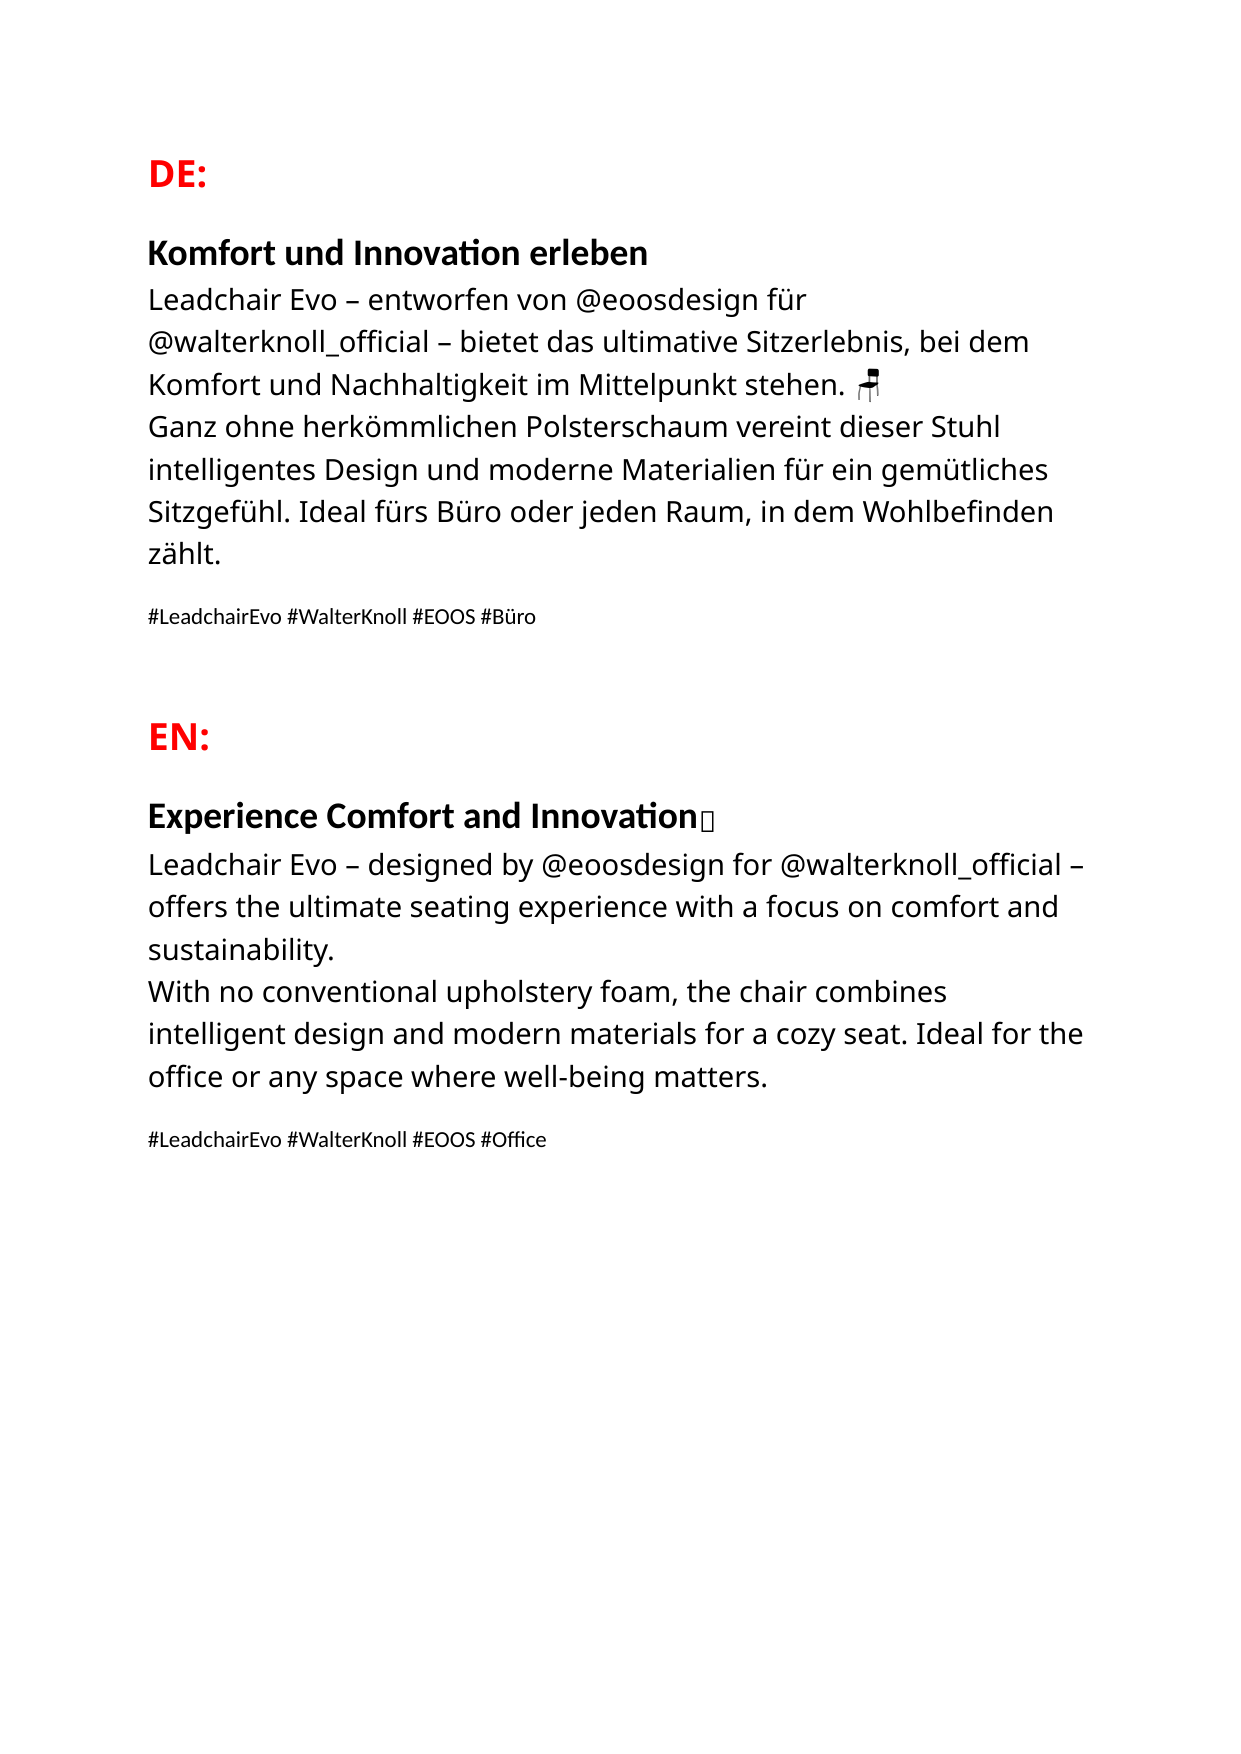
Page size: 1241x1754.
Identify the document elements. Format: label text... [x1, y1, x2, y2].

text EN: [148, 711, 1093, 763]
text Komfort und Innovation erleben Leadchair Evo – entworfen von @eoosdesign für @walterknoll_official – bietet das ultimative Sitzerlebnis, bei dem Komfort und Nachhaltigkeit im Mittelpunkt stehen. 🪑✨ Ganz ohne herkömmlichen Polsterschaum vereint dieser Stuhl intelligentes Design und moderne Materialien für ein gemütliches Sitzgefühl. Ideal fürs Büro oder jeden Raum, in dem Wohlbefinden zählt. [148, 229, 1093, 573]
text #LeadchairEvo #WalterKnoll #EOOS #Office [148, 1125, 1093, 1153]
text #LeadchairEvo #WalterKnoll #EOOS #Büro [148, 602, 1093, 630]
text DE: [148, 148, 1093, 200]
text Experience Comfort and Innovation✨ Leadchair Evo – designed by @eoosdesign for @walterknoll_official – offers the ultimate seating experience with a focus on comfort and sustainability. With no conventional upholstery foam, the chair combines intelligent design and modern materials for a cozy seat. Ideal for the office or any space where well-being matters. [148, 792, 1093, 1096]
